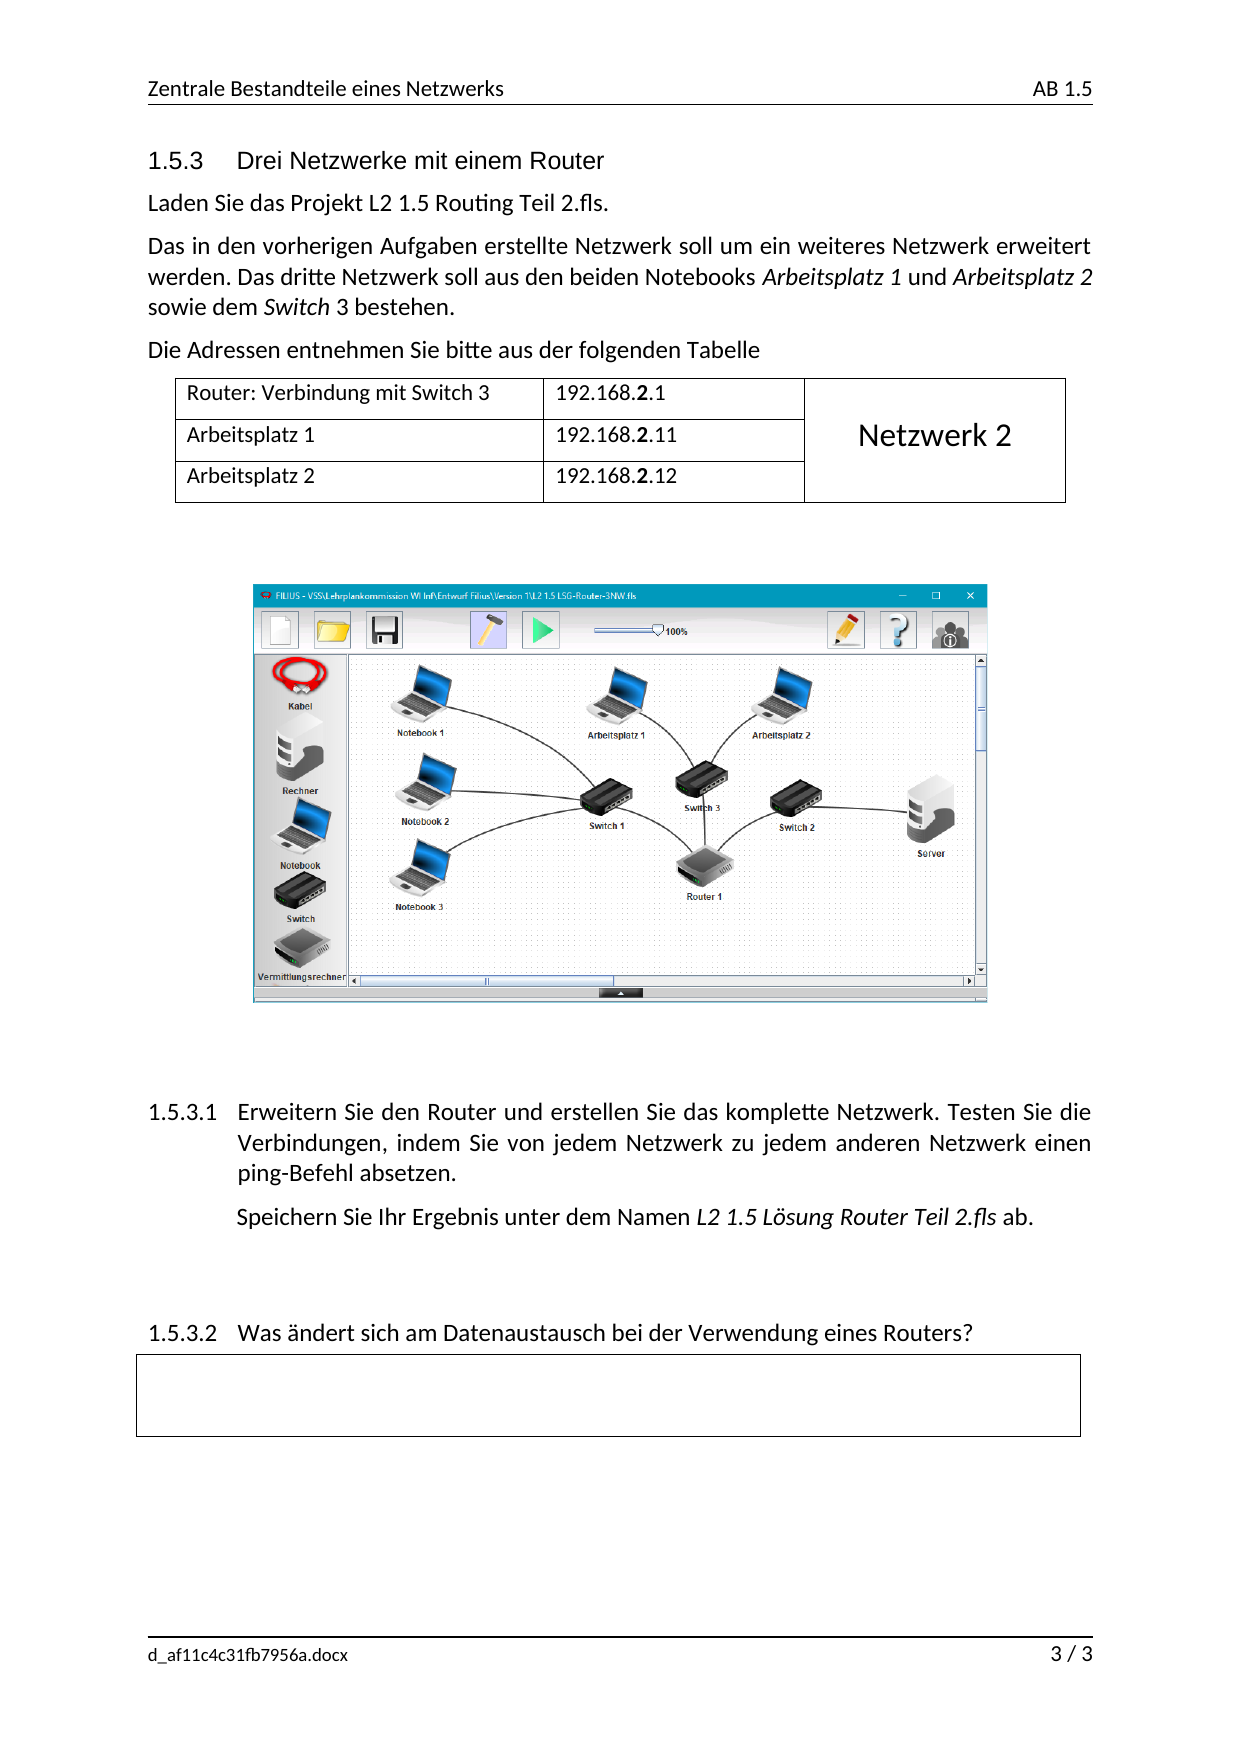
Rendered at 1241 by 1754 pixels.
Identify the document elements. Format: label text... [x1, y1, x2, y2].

text Laden Sie das Projekt L2 1.5 Routing Teil 2.fls. [148, 187, 1093, 218]
list Speichern Sie Ihr Ergebnis unter dem Namen L2 1.5 Lösung Router Teil 2.fls ab. [236, 1201, 1093, 1231]
table_cell 192.168.2.12 [544, 462, 804, 502]
table_header Router: Verbindung mit Switch 3 [176, 379, 543, 419]
text Das in den vorherigen Aufgaben erstellte Netzwerk soll um ein weiteres Netzwerk erweitert werden. Das dritte Netzwerk soll aus den beiden Notebooks Arbeitsplatz 1 und Arbeitsplatz 2 sowie dem Switch 3 bestehen. [148, 230, 1093, 322]
table_cell Arbeitsplatz 2 [176, 462, 543, 502]
subtitle Was ändert sich am Datenaustausch bei der Verwendung eines Routers? [148, 1317, 1093, 1348]
picture [253, 608, 988, 1003]
subtitle Drei Netzwerke mit einem Router [148, 146, 1093, 175]
text Die Adressen entnehmen Sie bitte aus der folgenden Tabelle [148, 334, 1093, 365]
subtitle Erweitern Sie den Router und erstellen Sie das komplette Netzwerk. Testen Sie die Verbindungen, indem Sie von jedem Netzwerk zu jedem anderen Netzwerk einen ping-Befehl absetzen. [148, 1097, 1093, 1188]
table_header [137, 1355, 1080, 1436]
table_cell Arbeitsplatz 1 [176, 420, 543, 461]
table_header Netzwerk 2 [805, 379, 1065, 502]
table_cell 192.168.2.11 [544, 420, 804, 461]
table_header 192.168.2.1 [544, 379, 804, 419]
